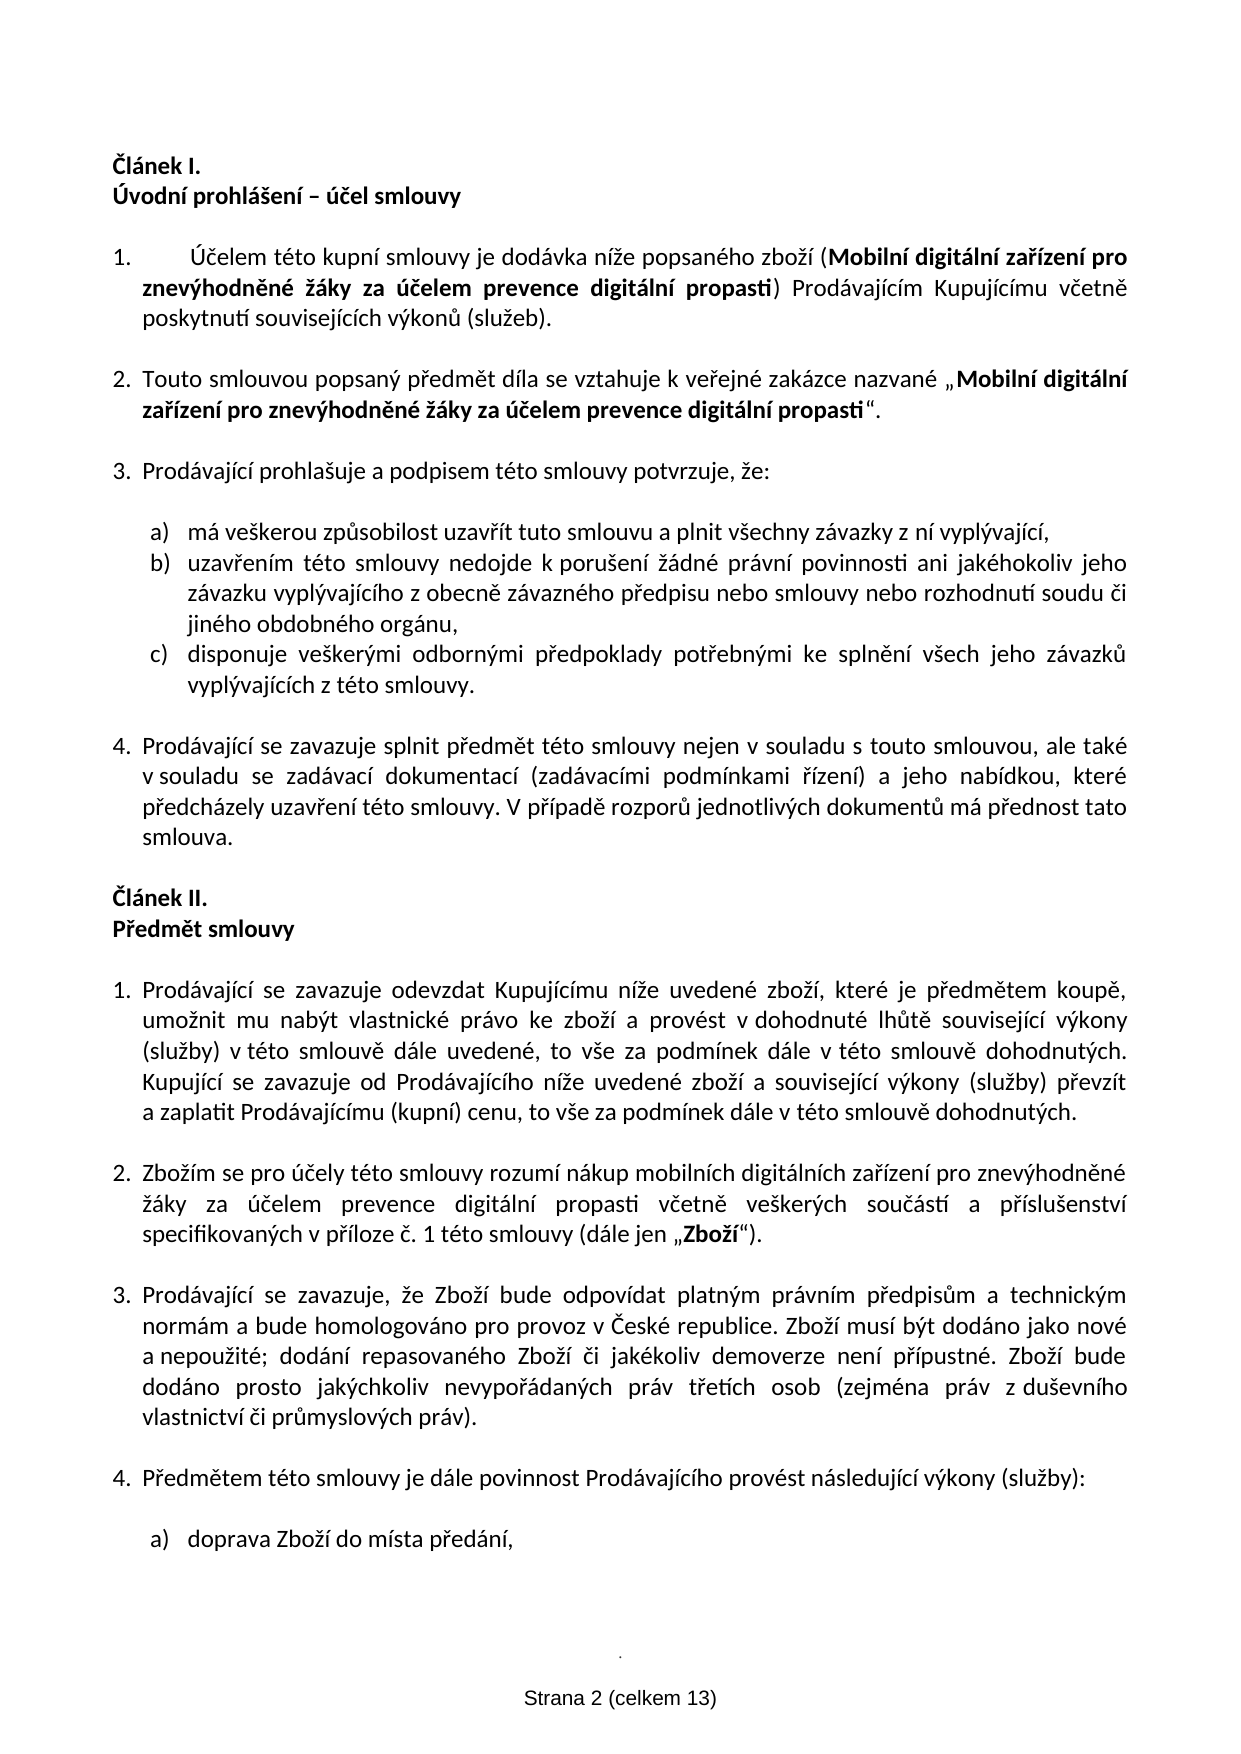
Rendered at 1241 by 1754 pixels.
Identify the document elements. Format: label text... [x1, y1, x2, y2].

subtitle Předmět smlouvy [112, 913, 1128, 943]
subtitle Prodávající se zavazuje splnit předmět této smlouvy nejen v souladu s touto smlouvou, ale také v souladu se zadávací dokumentací (zadávacími podmínkami řízení) a jeho nabídkou, které předcházely uzavření této smlouvy. V případě rozporů jednotlivých dokumentů má přednost tato smlouva. [112, 730, 1128, 852]
subtitle disponuje veškerými odbornými předpoklady potřebnými ke splnění všech jeho závazků vyplývajících z této smlouvy. [150, 638, 1128, 699]
subtitle Zbožím se pro účely této smlouvy rozumí nákup mobilních digitálních zařízení pro znevýhodněné žáky za účelem prevence digitální propasti včetně veškerých součástí a příslušenství specifikovaných v příloze č. 1 této smlouvy (dále jen „Zboží“). [112, 1157, 1128, 1249]
subtitle Článek II. [112, 882, 1128, 913]
subtitle Prodávající prohlašuje a podpisem této smlouvy potvrzuje, že: [112, 455, 1128, 486]
subtitle Prodávající se zavazuje, že Zboží bude odpovídat platným právním předpisům a technickým normám a bude homologováno pro provoz v České republice. Zboží musí být dodáno jako nové a nepoužité; dodání repasovaného Zboží či jakékoliv demoverze není přípustné. Zboží bude dodáno prosto jakýchkoliv nevypořádaných práv třetích osob (zejména práv z duševního vlastnictví či průmyslových práv). [112, 1279, 1128, 1432]
subtitle má veškerou způsobilost uzavřít tuto smlouvu a plnit všechny závazky z ní vyplývající, [150, 516, 1128, 547]
subtitle Touto smlouvou popsaný předmět díla se vztahuje k veřejné zakázce nazvané „Mobilní digitální zařízení pro znevýhodněné žáky za účelem prevence digitální propasti“. [112, 364, 1128, 425]
subtitle doprava Zboží do místa předání, [150, 1523, 1128, 1554]
subtitle Prodávající se zavazuje odevzdat Kupujícímu níže uvedené zboží, které je předmětem koupě, umožnit mu nabýt vlastnické právo ke zboží a provést v dohodnuté lhůtě související výkony (služby) v této smlouvě dále uvedené, to vše za podmínek dále v této smlouvě dohodnutých. Kupující se zavazuje od Prodávajícího níže uvedené zboží a související výkony (služby) převzít a zaplatit Prodávajícímu (kupní) cenu, to vše za podmínek dále v této smlouvě dohodnutých. [112, 974, 1128, 1127]
text Článek I. [112, 150, 1128, 181]
subtitle Předmětem této smlouvy je dále povinnost Prodávajícího provést následující výkony (služby): [112, 1462, 1128, 1493]
subtitle uzavřením této smlouvy nedojde k porušení žádné právní povinnosti ani jakéhokoliv jeho závazku vyplývajícího z obecně závazného předpisu nebo smlouvy nebo rozhodnutí soudu či jiného obdobného orgánu, [150, 547, 1128, 638]
subtitle Účelem této kupní smlouvy je dodávka níže popsaného zboží (Mobilní digitální zařízení pro znevýhodněné žáky za účelem prevence digitální propasti) Prodávajícím Kupujícímu včetně poskytnutí souvisejících výkonů (služeb). [112, 242, 1128, 333]
subtitle Úvodní prohlášení – účel smlouvy [112, 181, 1128, 211]
